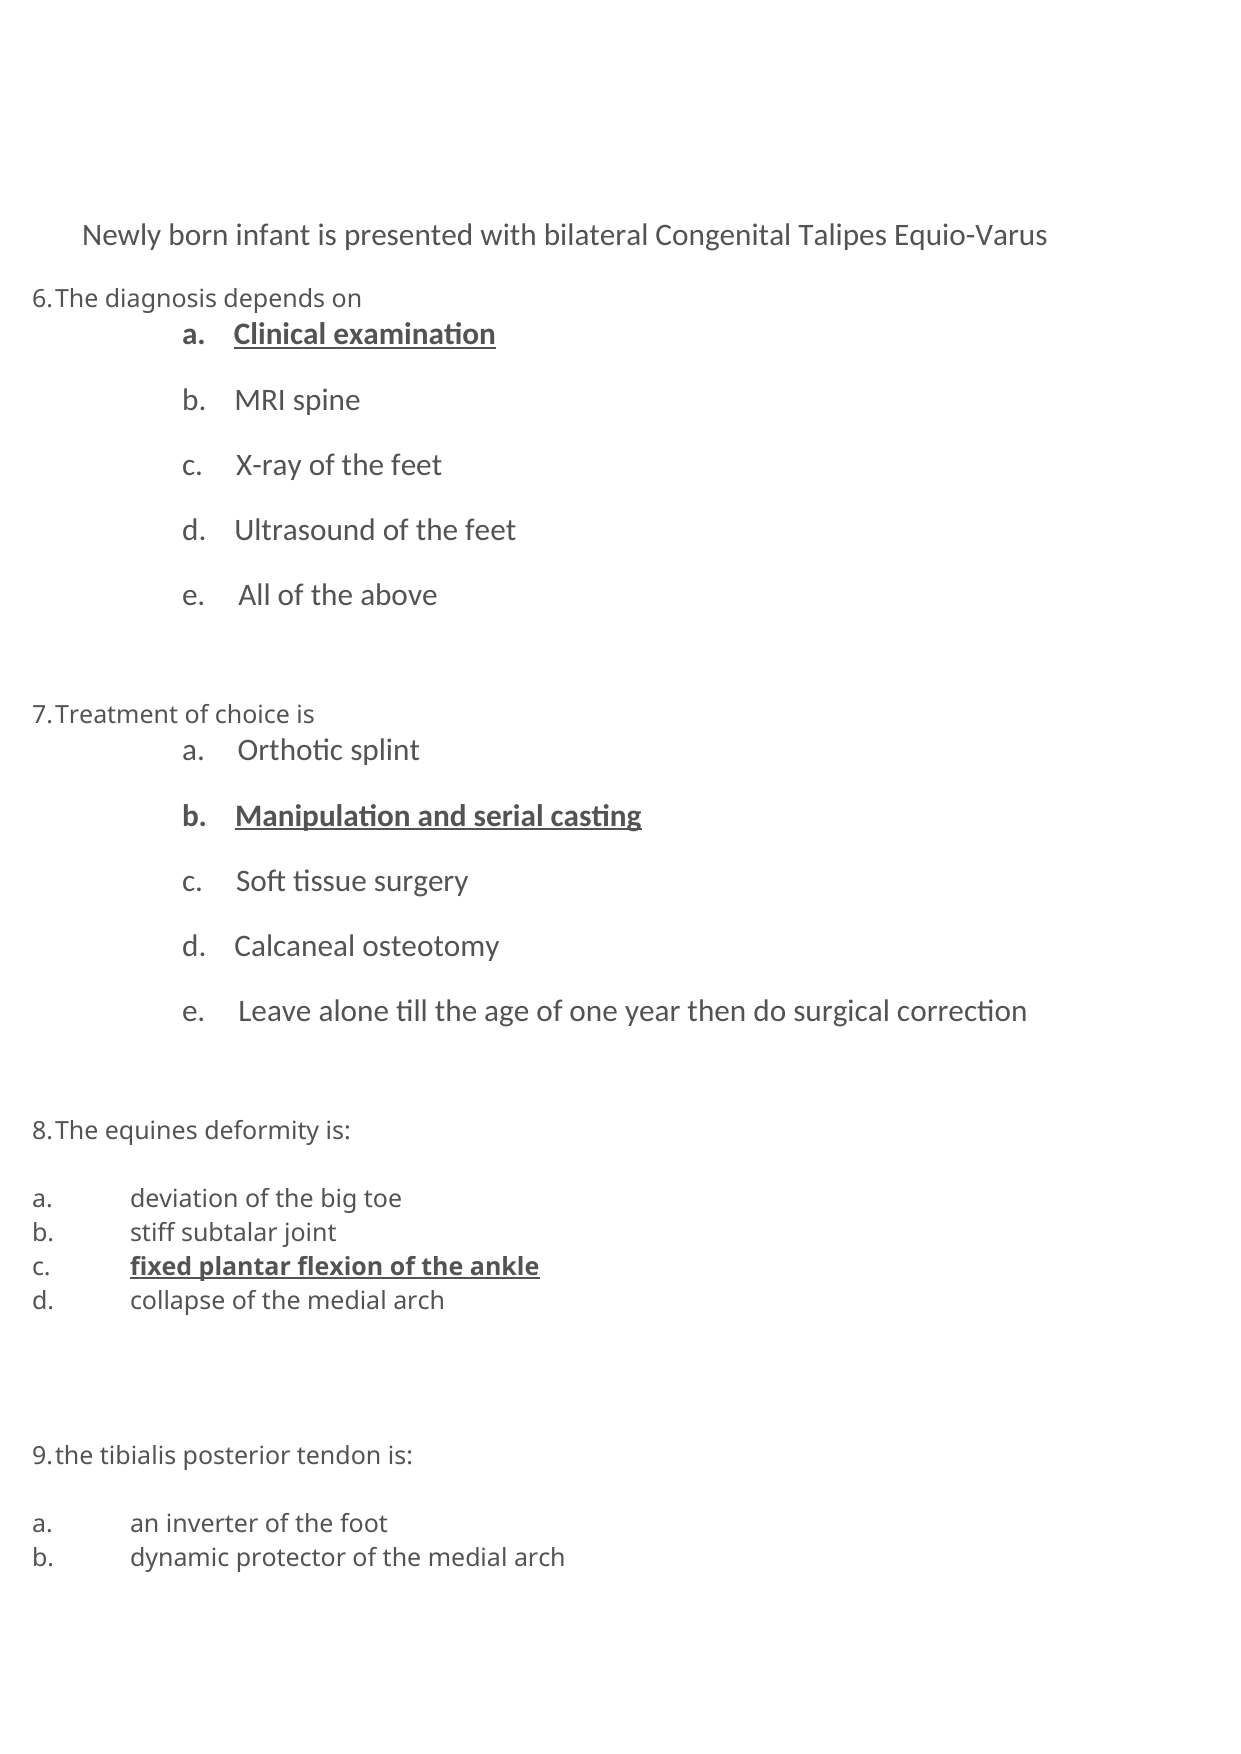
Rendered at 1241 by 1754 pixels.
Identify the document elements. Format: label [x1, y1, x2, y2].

table_header [32, 150, 1238, 1574]
